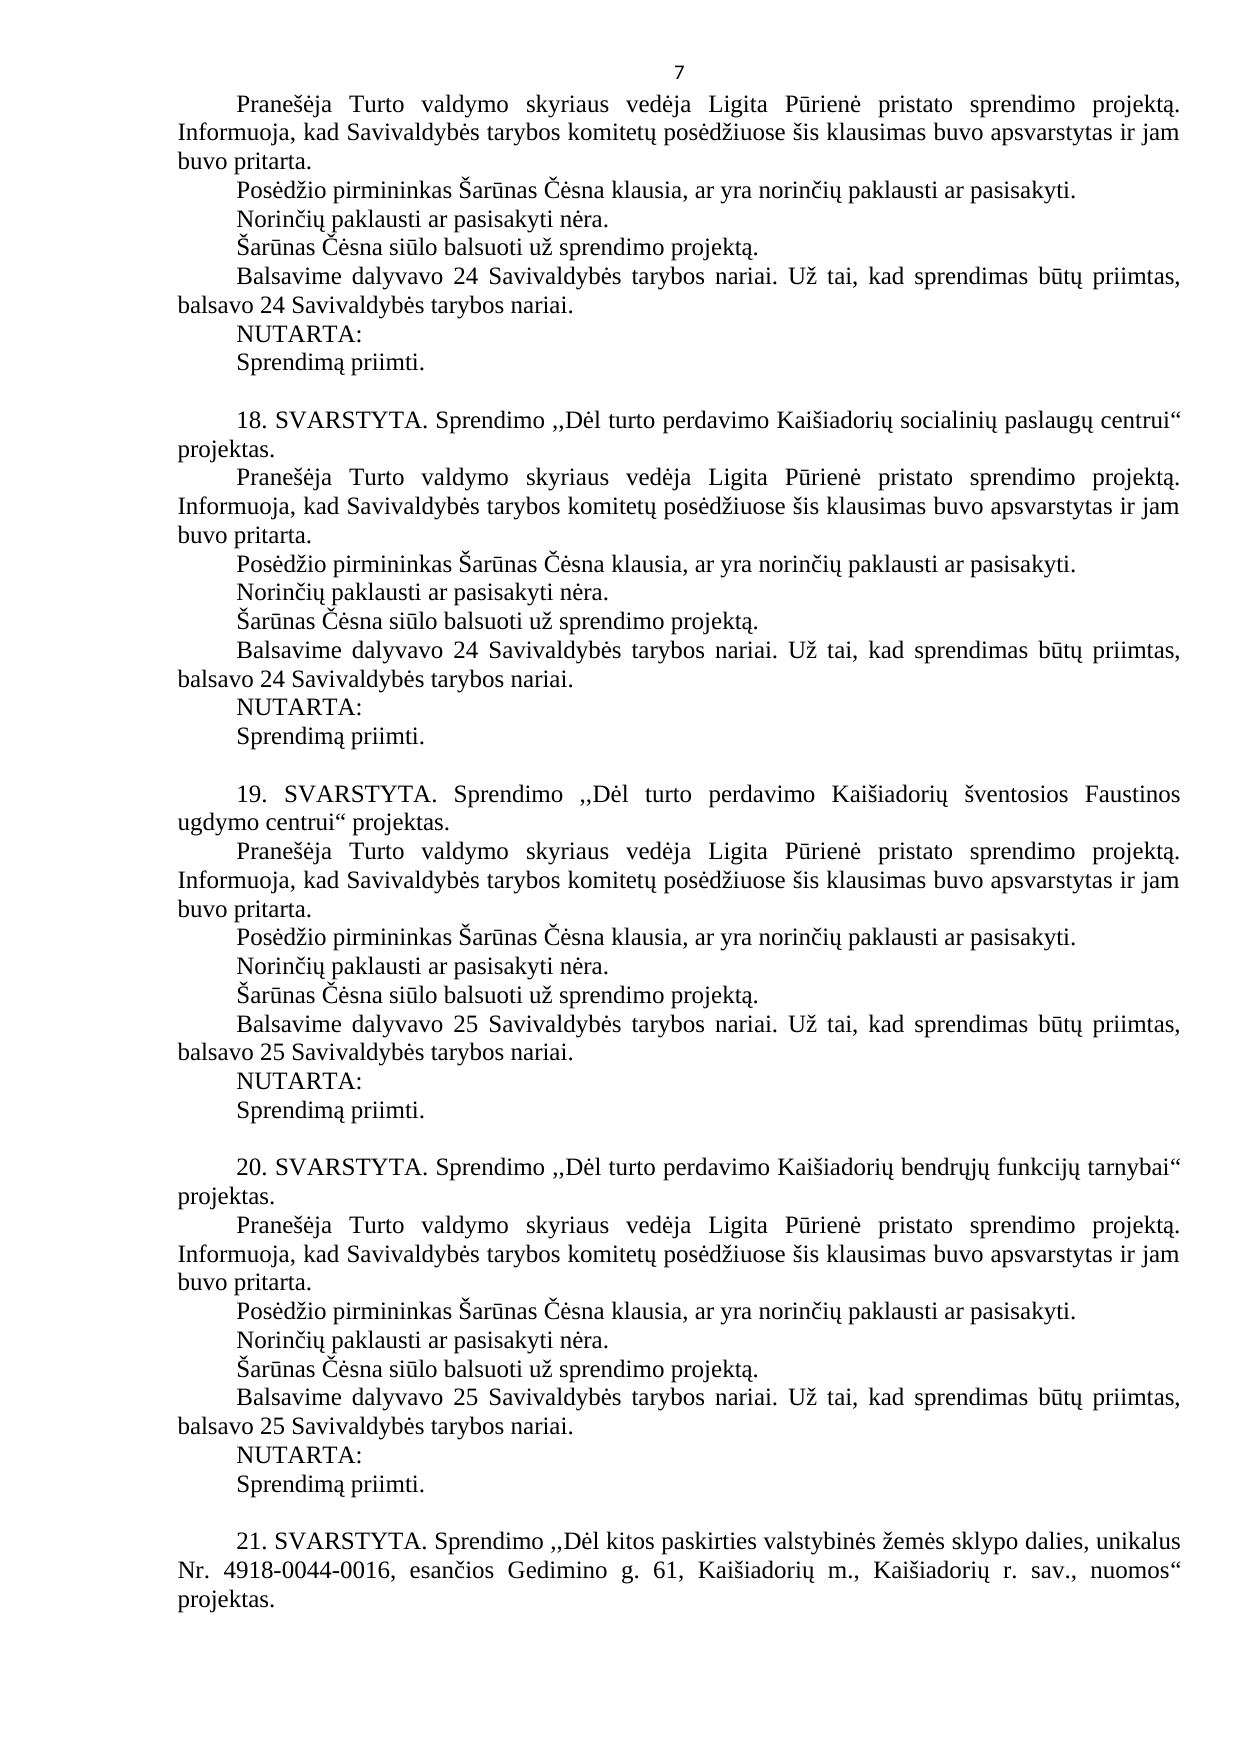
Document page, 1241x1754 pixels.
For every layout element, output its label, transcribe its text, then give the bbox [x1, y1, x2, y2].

text Sprendimą priimti. [177, 1095, 1181, 1124]
text Norinčių paklausti ar pasisakyti nėra. [177, 204, 1181, 232]
text NUTARTA: [177, 1440, 1181, 1469]
text Norinčių paklausti ar pasisakyti nėra. [177, 951, 1181, 980]
text 20. SVARSTYTA. Sprendimo ,,Dėl turto perdavimo Kaišiadorių bendrųjų funkcijų tarnybai“ projektas. [177, 1152, 1181, 1210]
text Šarūnas Čėsna siūlo balsuoti už sprendimo projektą. [177, 1354, 1181, 1382]
text Balsavime dalyvavo 25 Savivaldybės tarybos nariai. Už tai, kad sprendimas būtų priimtas, balsavo 25 Savivaldybės tarybos nariai. [177, 1009, 1181, 1066]
text Šarūnas Čėsna siūlo balsuoti už sprendimo projektą. [177, 980, 1181, 1009]
text Sprendimą priimti. [177, 721, 1181, 750]
text NUTARTA: [177, 319, 1181, 347]
text Šarūnas Čėsna siūlo balsuoti už sprendimo projektą. [177, 606, 1181, 635]
text Posėdžio pirmininkas Šarūnas Čėsna klausia, ar yra norinčių paklausti ar pasisakyti. [177, 549, 1181, 577]
text NUTARTA: [177, 1066, 1181, 1095]
text Posėdžio pirmininkas Šarūnas Čėsna klausia, ar yra norinčių paklausti ar pasisakyti. [177, 175, 1181, 204]
text Balsavime dalyvavo 24 Savivaldybės tarybos nariai. Už tai, kad sprendimas būtų priimtas, balsavo 24 Savivaldybės tarybos nariai. [177, 635, 1181, 692]
text Norinčių paklausti ar pasisakyti nėra. [177, 1325, 1181, 1354]
text Posėdžio pirmininkas Šarūnas Čėsna klausia, ar yra norinčių paklausti ar pasisakyti. [177, 922, 1181, 951]
text Sprendimą priimti. [177, 1469, 1181, 1497]
text 21. SVARSTYTA. Sprendimo ,,Dėl kitos paskirties valstybinės žemės sklypo dalies, unikalus Nr. 4918-0044-0016, esančios Gedimino g. 61, Kaišiadorių m., Kaišiadorių r. sav., nuomos“ projektas. [177, 1526, 1181, 1612]
text Norinčių paklausti ar pasisakyti nėra. [177, 577, 1181, 606]
text 18. SVARSTYTA. Sprendimo ,,Dėl turto perdavimo Kaišiadorių socialinių paslaugų centrui“ projektas. [177, 405, 1181, 462]
text 19. SVARSTYTA. Sprendimo ,,Dėl turto perdavimo Kaišiadorių šventosios Faustinos ugdymo centrui“ projektas. [177, 779, 1181, 836]
text Šarūnas Čėsna siūlo balsuoti už sprendimo projektą. [177, 232, 1181, 261]
text Sprendimą priimti. [177, 347, 1181, 376]
text Balsavime dalyvavo 24 Savivaldybės tarybos nariai. Už tai, kad sprendimas būtų priimtas, balsavo 24 Savivaldybės tarybos nariai. [177, 261, 1181, 319]
text Balsavime dalyvavo 25 Savivaldybės tarybos nariai. Už tai, kad sprendimas būtų priimtas, balsavo 25 Savivaldybės tarybos nariai. [177, 1382, 1181, 1440]
text NUTARTA: [177, 692, 1181, 721]
text Posėdžio pirmininkas Šarūnas Čėsna klausia, ar yra norinčių paklausti ar pasisakyti. [177, 1296, 1181, 1325]
